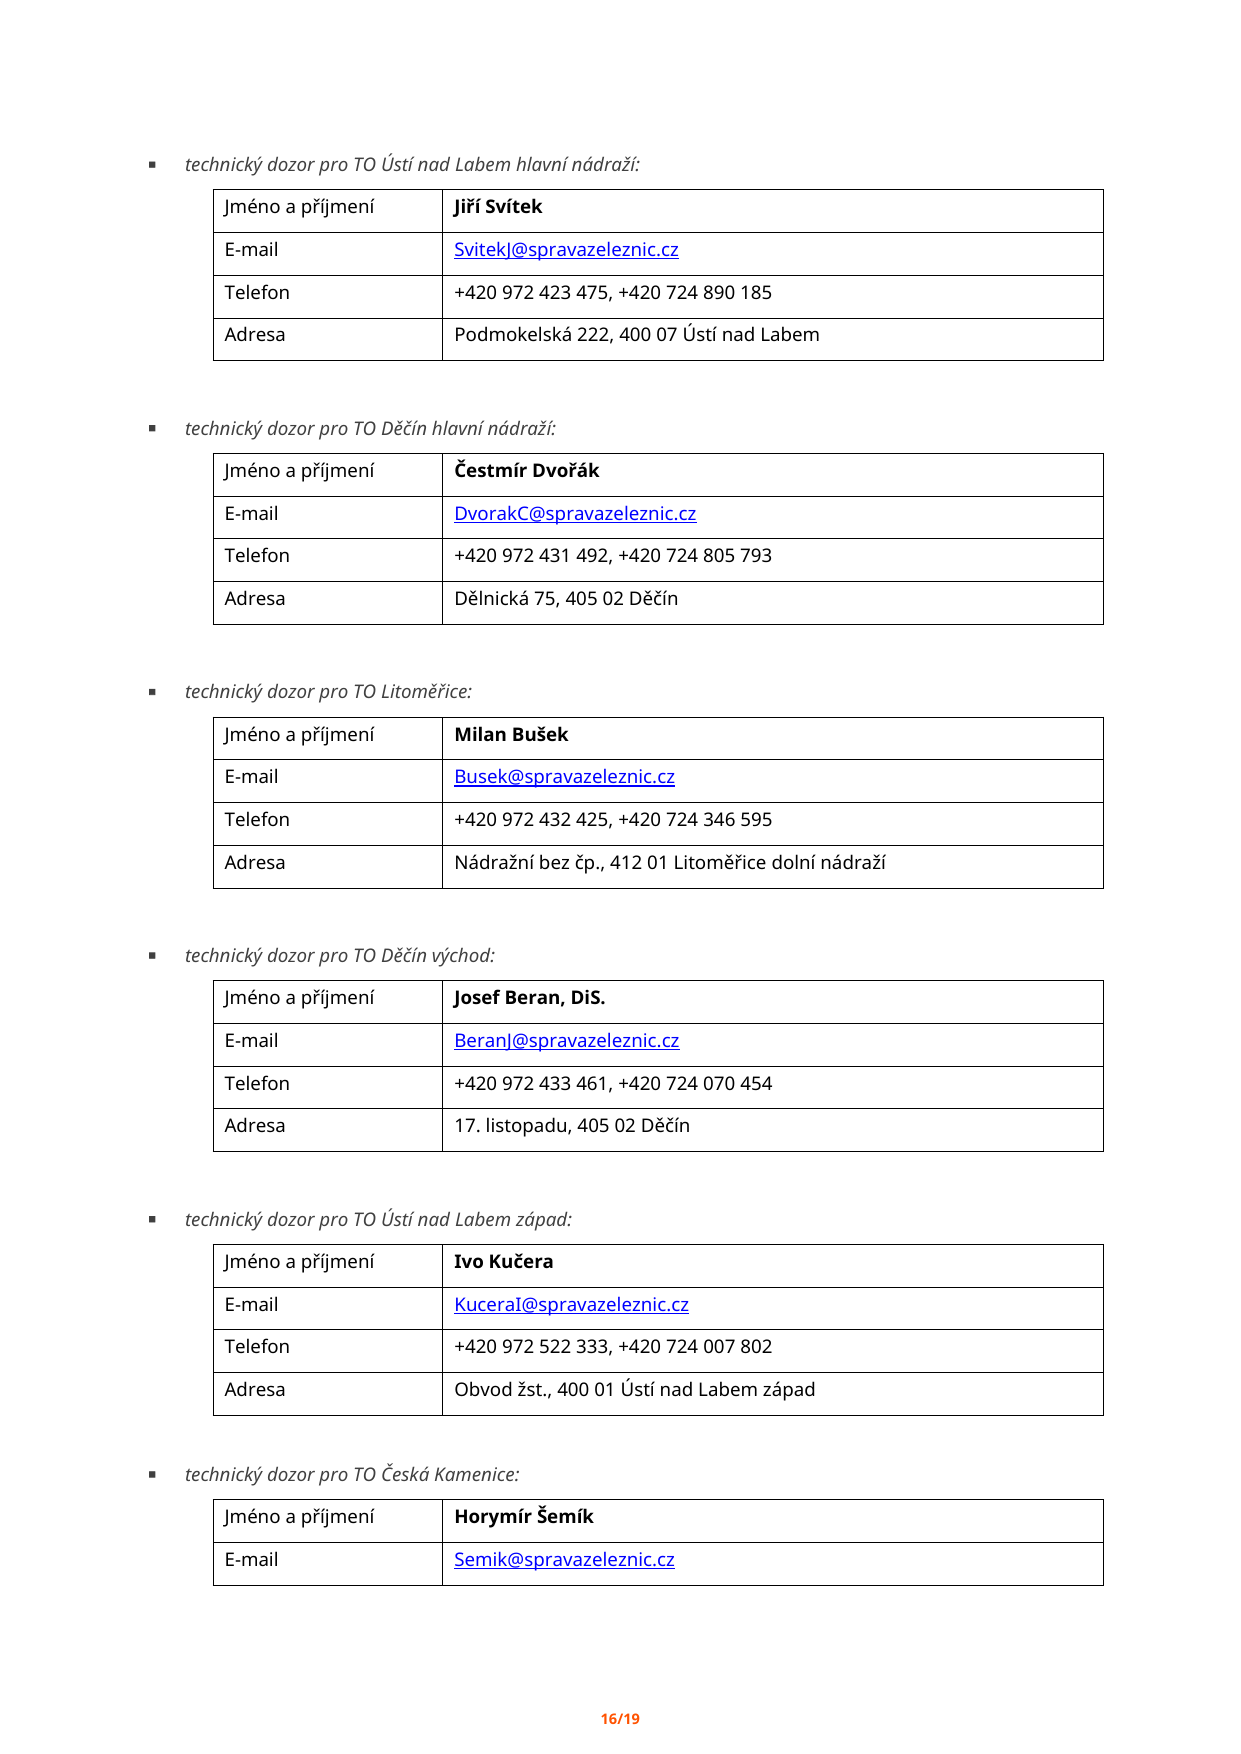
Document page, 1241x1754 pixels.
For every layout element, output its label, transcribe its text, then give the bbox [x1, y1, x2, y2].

table_cell +420 972 423 475, +420 724 890 185 [443, 276, 1103, 317]
list technický dozor pro TO Ústí nad Labem hlavní nádraží: [148, 148, 1093, 177]
table_cell SvitekJ@spravazeleznic.cz [443, 233, 1103, 275]
table_cell E-mail [214, 233, 442, 275]
list technický dozor pro TO Děčín východ: [148, 938, 1093, 968]
table_cell +420 972 431 492, +420 724 805 793 [443, 539, 1103, 581]
table_header Horymír Šemík [443, 1500, 1103, 1542]
table_header Jméno a příjmení [214, 718, 442, 759]
table_header Jiří Svítek [443, 190, 1103, 232]
table_cell Semik@spravazeleznic.cz [443, 1543, 1103, 1584]
table_cell Dělnická 75, 405 02 Děčín [443, 582, 1103, 624]
table_cell KuceraI@spravazeleznic.cz [443, 1288, 1103, 1329]
table_cell Nádražní bez čp., 412 01 Litoměřice dolní nádraží [443, 846, 1103, 887]
table_cell Telefon [214, 1330, 442, 1372]
table_cell DvorakC@spravazeleznic.cz [443, 497, 1103, 538]
table_cell BeranJ@spravazeleznic.cz [443, 1024, 1103, 1066]
table_cell Telefon [214, 539, 442, 581]
table_cell Telefon [214, 276, 442, 317]
table_cell E-mail [214, 1543, 442, 1584]
table_cell Adresa [214, 319, 442, 360]
table_cell E-mail [214, 497, 442, 538]
table_header Ivo Kučera [443, 1245, 1103, 1287]
table_header Jméno a příjmení [214, 454, 442, 496]
table_cell Adresa [214, 582, 442, 624]
table_cell E-mail [214, 1288, 442, 1329]
table_header Jméno a příjmení [214, 1245, 442, 1287]
table_header Čestmír Dvořák [443, 454, 1103, 496]
table_cell +420 972 433 461, +420 724 070 454 [443, 1067, 1103, 1108]
table_header Jméno a příjmení [214, 1500, 442, 1542]
table_cell Obvod žst., 400 01 Ústí nad Labem západ [443, 1373, 1103, 1415]
table_cell Busek@spravazeleznic.cz [443, 760, 1103, 802]
table_cell Telefon [214, 1067, 442, 1108]
table_header Jméno a příjmení [214, 190, 442, 232]
table_header Jméno a příjmení [214, 981, 442, 1023]
table_cell Podmokelská 222, 400 07 Ústí nad Labem [443, 319, 1103, 360]
table_cell Telefon [214, 803, 442, 845]
table_cell E-mail [214, 760, 442, 802]
list technický dozor pro TO Litoměřice: [148, 675, 1093, 704]
list technický dozor pro TO Česká Kamenice: [148, 1457, 1093, 1487]
table_header Milan Bušek [443, 718, 1103, 759]
table_cell +420 972 432 425, +420 724 346 595 [443, 803, 1103, 845]
table_cell Adresa [214, 1373, 442, 1415]
list technický dozor pro TO Děčín hlavní nádraží: [148, 411, 1093, 440]
table_header Josef Beran, DiS. [443, 981, 1103, 1023]
table_cell +420 972 522 333, +420 724 007 802 [443, 1330, 1103, 1372]
list technický dozor pro TO Ústí nad Labem západ: [148, 1202, 1093, 1231]
table_cell 17. listopadu, 405 02 Děčín [443, 1109, 1103, 1151]
table_cell E-mail [214, 1024, 442, 1066]
table_cell Adresa [214, 846, 442, 887]
table_cell Adresa [214, 1109, 442, 1151]
